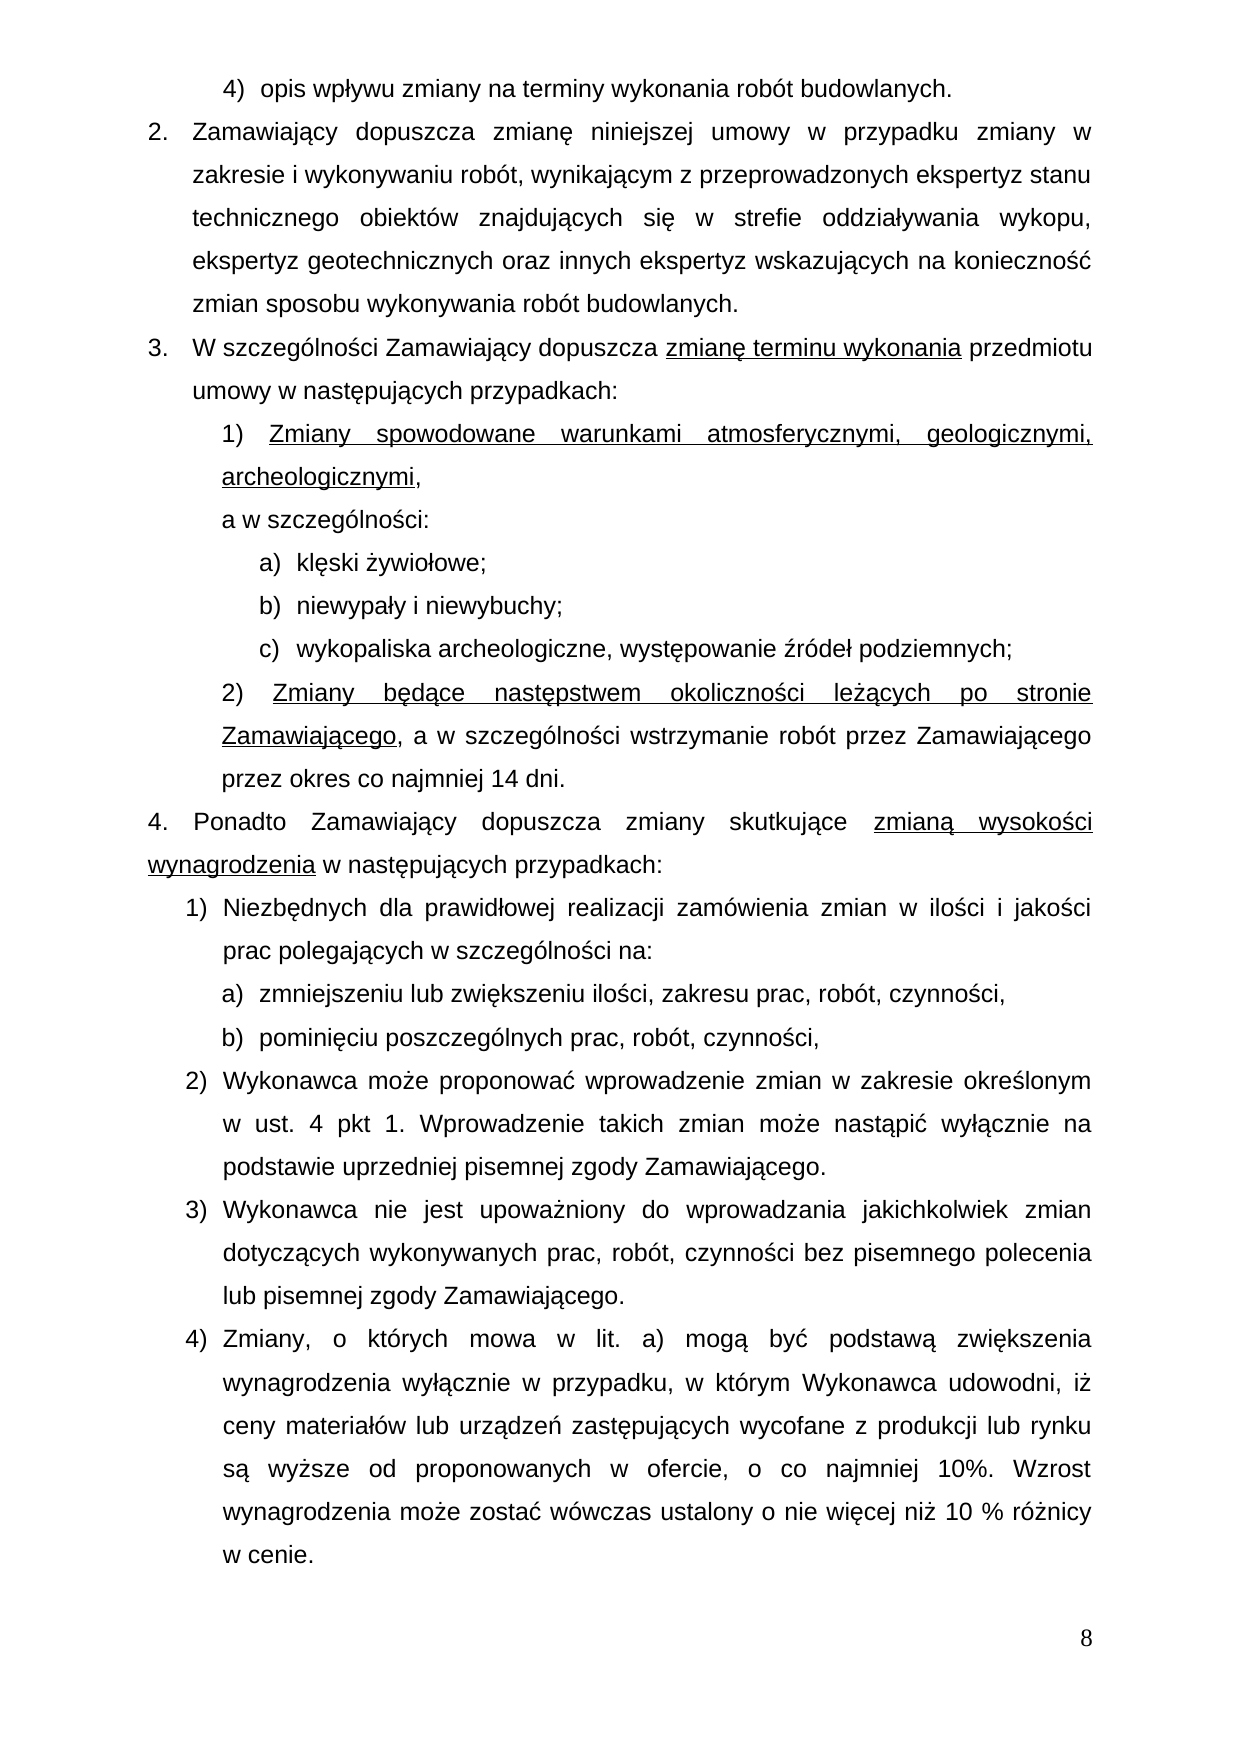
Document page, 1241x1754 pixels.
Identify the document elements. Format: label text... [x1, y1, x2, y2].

list opis wpływu zmiany na terminy wykonania robót budowlanych. [223, 74, 1093, 103]
list wykopaliska archeologiczne, występowanie źródeł podziemnych; [259, 634, 1093, 663]
list W szczególności Zamawiający dopuszcza zmianę terminu wykonania przedmiotu umowy w następujących przypadkach: [148, 333, 1093, 404]
list klęski żywiołowe; [259, 548, 1093, 577]
list 2) Zmiany będące następstwem okoliczności leżących po stronie Zamawiającego, a w szczególności wstrzymanie robót przez Zamawiającego przez okres co najmniej 14 dni. [221, 678, 1093, 793]
list Zmiany, o których mowa w lit. a) mogą być podstawą zwiększenia wynagrodzenia wyłącznie w przypadku, w którym Wykonawca udowodni, iż ceny materiałów lub urządzeń zastępujących wycofane z produkcji lub rynku są wyższe od proponowanych w ofercie, o co najmniej 10%. Wzrost wynagrodzenia może zostać wówczas ustalony o nie więcej niż 10 % różnicy w cenie. [185, 1324, 1093, 1569]
list Niezbędnych dla prawidłowej realizacji zamówienia zmian w ilości i jakości prac polegających w szczególności na: [185, 893, 1093, 965]
list Wykonawca może proponować wprowadzenie zmian w zakresie określonym w ust. 4 pkt 1. Wprowadzenie takich zmian może nastąpić wyłącznie na podstawie uprzedniej pisemnej zgody Zamawiającego. [185, 1066, 1093, 1181]
list Zamawiający dopuszcza zmianę niniejszej umowy w przypadku zmiany w zakresie i wykonywaniu robót, wynikającym z przeprowadzonych ekspertyz stanu technicznego obiektów znajdujących się w strefie oddziaływania wykopu, ekspertyz geotechnicznych oraz innych ekspertyz wskazujących na konieczność zmian sposobu wykonywania robót budowlanych. [148, 117, 1093, 318]
list Wykonawca nie jest upoważniony do wprowadzania jakichkolwiek zmian dotyczących wykonywanych prac, robót, czynności bez pisemnego polecenia lub pisemnej zgody Zamawiającego. [185, 1195, 1093, 1310]
list pominięciu poszczególnych prac, robót, czynności, [221, 1023, 1093, 1051]
list 4. Ponadto Zamawiający dopuszcza zmiany skutkujące zmianą wysokości wynagrodzenia w następujących przypadkach: [148, 807, 1093, 879]
list niewypały i niewybuchy; [259, 591, 1093, 620]
list 1) Zmiany spowodowane warunkami atmosferycznymi, geologicznymi, archeologicznymi, a w szczególności: [221, 419, 1093, 534]
list zmniejszeniu lub zwiększeniu ilości, zakresu prac, robót, czynności, [221, 979, 1093, 1008]
